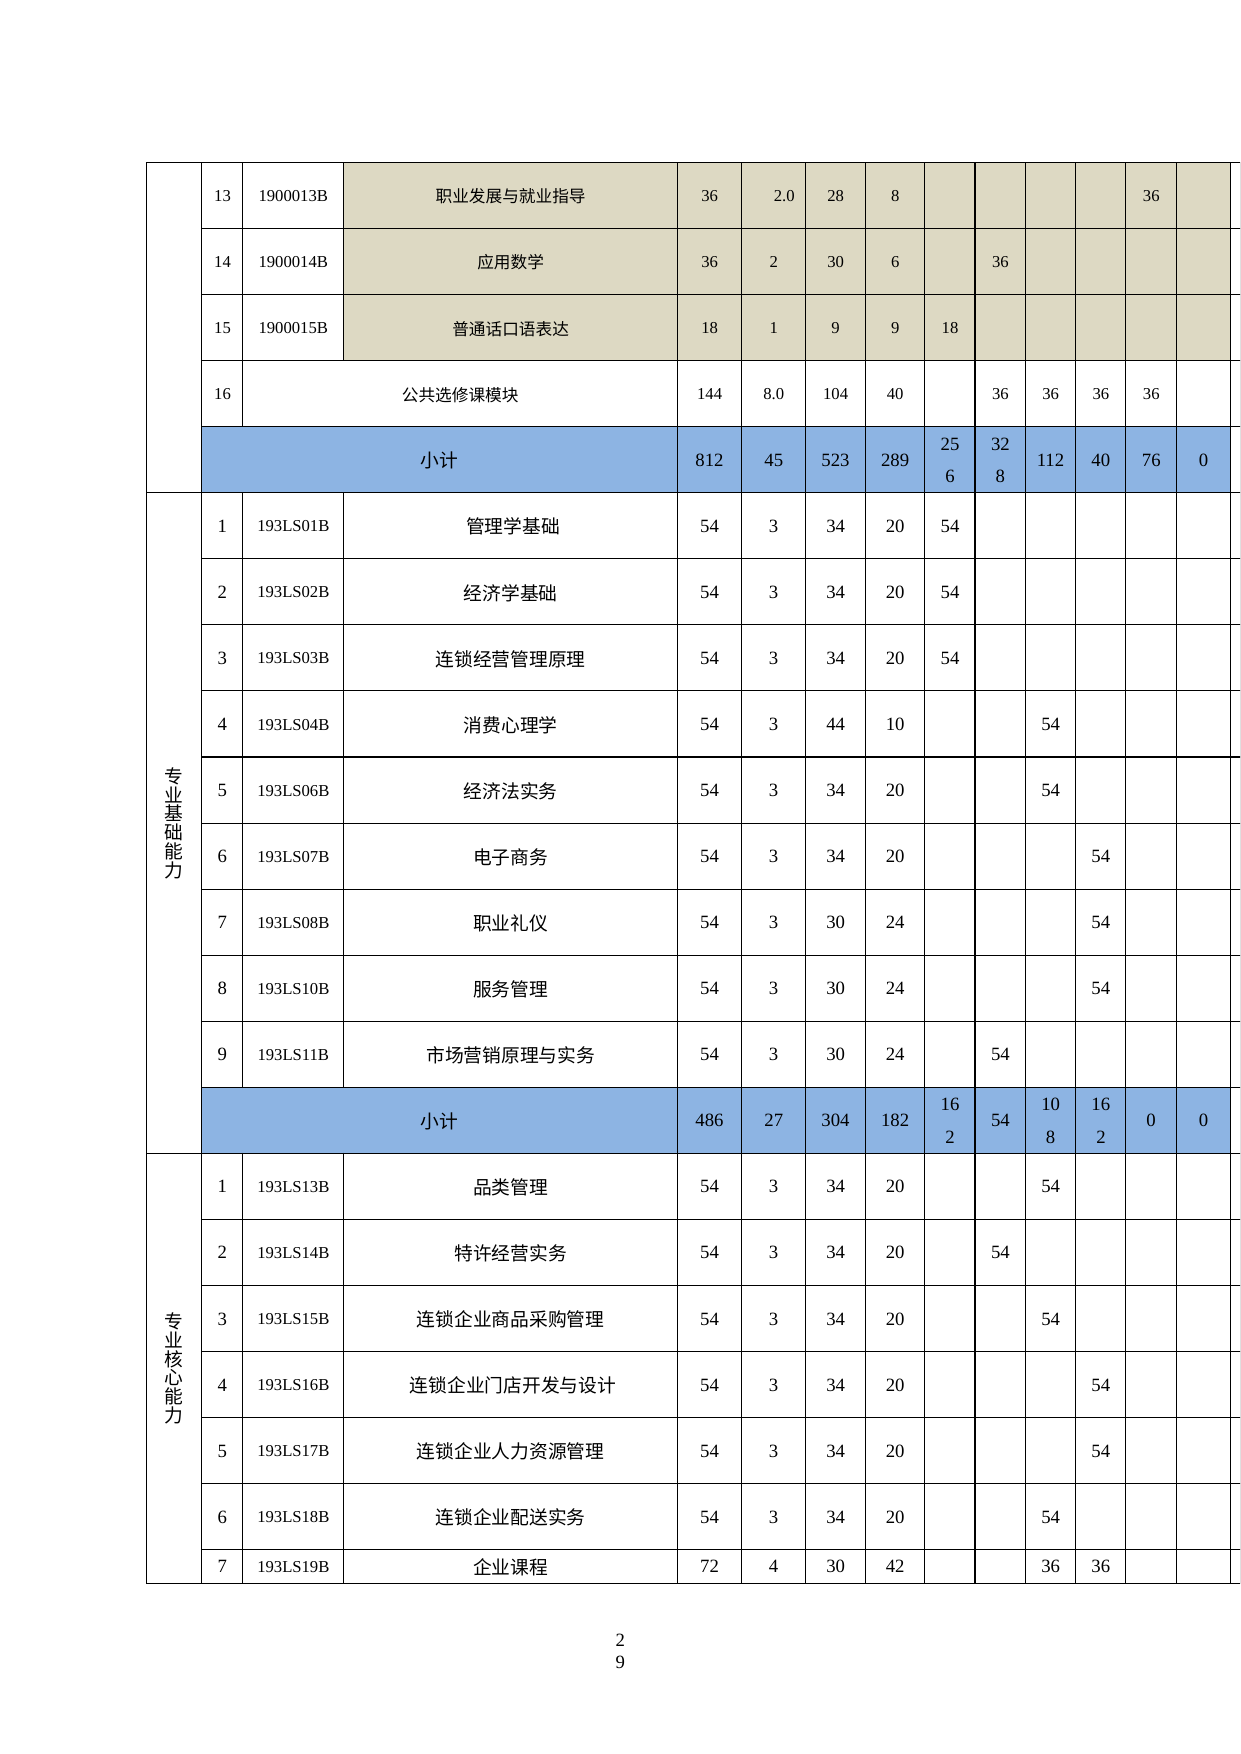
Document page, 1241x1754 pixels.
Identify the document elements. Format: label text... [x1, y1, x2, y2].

table_cell [976, 295, 1025, 360]
table_cell 193LS18B [243, 1484, 343, 1549]
table_cell 3 [742, 625, 805, 690]
table_cell 连锁企业门店开发与设计 [344, 1352, 677, 1417]
table_cell [1126, 625, 1176, 690]
table_cell 小计 [202, 427, 677, 492]
table_cell 34 [806, 824, 865, 888]
table_cell [1177, 1022, 1230, 1087]
table_cell [1177, 758, 1230, 822]
table_cell [976, 1550, 1025, 1582]
table_cell 54 [678, 559, 741, 624]
table_cell 328 [976, 427, 1025, 492]
table_cell 40 [866, 361, 924, 426]
table_cell 256 [925, 427, 974, 492]
table_cell 6 [866, 229, 924, 294]
table_cell 20 [866, 1286, 924, 1351]
table_cell 34 [806, 1220, 865, 1285]
table_cell 16 [202, 361, 242, 426]
table_cell 193LS14B [243, 1220, 343, 1285]
table_cell [976, 758, 1025, 822]
table_cell [1126, 1286, 1176, 1351]
table_cell 连锁经营管理原理 [344, 625, 677, 690]
table_cell 34 [806, 1352, 865, 1417]
table_cell [925, 1418, 974, 1483]
table_cell 4 [742, 1550, 805, 1582]
table_cell 3 [742, 890, 805, 954]
table_cell 4 [202, 1352, 242, 1417]
table_cell 54 [678, 890, 741, 954]
table_cell [1126, 691, 1176, 756]
table_cell 289 [866, 427, 924, 492]
table_cell 电子商务 [344, 824, 677, 888]
table_cell [1177, 559, 1230, 624]
table_cell [1026, 493, 1075, 558]
table_cell 54 [678, 691, 741, 756]
table_cell 193LS04B [243, 691, 343, 756]
table_cell 162 [1076, 1088, 1125, 1153]
table_cell 15 [202, 295, 242, 360]
table_cell [1126, 1022, 1176, 1087]
table_cell 54 [678, 1484, 741, 1549]
table_cell [1126, 1220, 1176, 1285]
table_cell 3 [742, 559, 805, 624]
table_cell [1177, 493, 1230, 558]
table_cell 34 [806, 758, 865, 822]
table_cell [976, 559, 1025, 624]
table_cell 36 [976, 361, 1025, 426]
table_cell 经济学基础 [344, 559, 677, 624]
table_cell [925, 824, 974, 888]
table_cell [925, 1154, 974, 1219]
table_cell 20 [866, 1352, 924, 1417]
table_cell 54 [976, 1220, 1025, 1285]
table_cell [1126, 1550, 1176, 1582]
table_cell [925, 1550, 974, 1582]
table_cell 3 [742, 1220, 805, 1285]
table_cell 24 [866, 1022, 924, 1087]
table_cell 连锁企业商品采购管理 [344, 1286, 677, 1351]
table_cell [1126, 1484, 1176, 1549]
table_cell 20 [866, 625, 924, 690]
table_cell [1126, 559, 1176, 624]
table_cell 2 [742, 229, 805, 294]
table_cell 54 [678, 493, 741, 558]
table_cell 8.0 [742, 361, 805, 426]
table_cell 3 [742, 1352, 805, 1417]
table_cell [1231, 427, 1240, 492]
table_cell 连锁企业配送实务 [344, 1484, 677, 1549]
table_cell 54 [678, 625, 741, 690]
table_cell [925, 691, 974, 756]
table_cell 5 [202, 758, 242, 822]
table_cell 36 [678, 229, 741, 294]
table_cell 3 [742, 824, 805, 888]
table_cell [1177, 163, 1230, 228]
table_cell [1177, 691, 1230, 756]
table_cell [976, 1418, 1025, 1483]
table_cell 72 [678, 1550, 741, 1582]
table_cell 20 [866, 824, 924, 888]
table_cell [1076, 1022, 1125, 1087]
table_cell [1177, 361, 1230, 426]
table_cell 54 [1076, 1418, 1125, 1483]
table_cell 34 [806, 1484, 865, 1549]
table_cell [976, 890, 1025, 954]
table_cell 112 [1026, 427, 1075, 492]
table_cell [1026, 295, 1075, 360]
table_cell 34 [806, 1418, 865, 1483]
table_cell [1177, 295, 1230, 360]
table_cell 小计 [202, 1088, 677, 1153]
table_cell 54 [678, 1154, 741, 1219]
table_cell [925, 1484, 974, 1549]
table_cell [1076, 1484, 1125, 1549]
table_cell 1 [202, 493, 242, 558]
table_cell 54 [925, 493, 974, 558]
table_cell 6 [202, 1484, 242, 1549]
table_cell [1076, 493, 1125, 558]
table_cell [1177, 1352, 1230, 1417]
table_cell [1126, 956, 1176, 1021]
table_cell 18 [925, 295, 974, 360]
table_cell 162 [925, 1088, 974, 1153]
table_cell [1026, 163, 1075, 228]
table_cell 0 [1126, 1088, 1176, 1153]
table_cell [1126, 824, 1176, 888]
table_cell 30 [806, 1022, 865, 1087]
table_cell [1076, 559, 1125, 624]
table_cell [1026, 1220, 1075, 1285]
table_cell 486 [678, 1088, 741, 1153]
table_cell 13 [202, 163, 242, 228]
table_cell 54 [1076, 1352, 1125, 1417]
table_cell 7 [202, 1550, 242, 1582]
table_cell 54 [1026, 691, 1075, 756]
table_cell [1076, 295, 1125, 360]
table_cell 20 [866, 1154, 924, 1219]
table_cell 0 [1177, 427, 1230, 492]
table_cell [1026, 824, 1075, 888]
table_cell [1026, 1352, 1075, 1417]
table_cell 182 [866, 1088, 924, 1153]
table_cell [976, 163, 1025, 228]
table_cell [1076, 691, 1125, 756]
table_cell [1076, 758, 1125, 822]
table_cell 3 [742, 1154, 805, 1219]
table_cell 9 [202, 1022, 242, 1087]
table_cell 54 [925, 559, 974, 624]
table_cell 3 [202, 625, 242, 690]
table_cell 20 [866, 559, 924, 624]
table_cell 193LS11B [243, 1022, 343, 1087]
table_cell [925, 163, 974, 228]
table_cell [1026, 890, 1075, 954]
table_cell [1076, 625, 1125, 690]
table_cell [1126, 493, 1176, 558]
table_cell 1900013B [243, 163, 343, 228]
table_cell 54 [1076, 890, 1125, 954]
table_cell [1076, 229, 1125, 294]
table_cell 3 [742, 1418, 805, 1483]
table_cell 54 [1026, 1154, 1075, 1219]
table_cell 104 [806, 361, 865, 426]
table_cell 193LS19B [243, 1550, 343, 1582]
table_cell 4 [202, 691, 242, 756]
table_cell 34 [806, 559, 865, 624]
table_cell [976, 493, 1025, 558]
table_cell 30 [806, 890, 865, 954]
table_cell 34 [806, 493, 865, 558]
table_cell [976, 1352, 1025, 1417]
table_cell [1026, 956, 1075, 1021]
table_cell [976, 824, 1025, 888]
table_cell [925, 229, 974, 294]
table_cell 36 [976, 229, 1025, 294]
table_cell 20 [866, 1484, 924, 1549]
table_cell [1177, 1418, 1230, 1483]
table_cell 市场营销原理与实务 [344, 1022, 677, 1087]
table_cell 20 [866, 1418, 924, 1483]
table_cell [1177, 1220, 1230, 1285]
table_cell 54 [1076, 956, 1125, 1021]
table_cell 54 [976, 1088, 1025, 1153]
table_cell 1 [202, 1154, 242, 1219]
table_cell 54 [1076, 824, 1125, 888]
table_cell 54 [678, 758, 741, 822]
table_cell 管理学基础 [344, 493, 677, 558]
table_cell [925, 1352, 974, 1417]
table_cell [1126, 1352, 1176, 1417]
table_cell 2 [202, 559, 242, 624]
table_cell 经济法实务 [344, 758, 677, 822]
table_cell 34 [806, 1286, 865, 1351]
table_cell 28 [806, 163, 865, 228]
table_cell 3 [202, 1286, 242, 1351]
table_cell 6 [202, 824, 242, 888]
table_cell 3 [742, 691, 805, 756]
table_cell [1177, 956, 1230, 1021]
table_cell 54 [976, 1022, 1025, 1087]
table_cell [1126, 1154, 1176, 1219]
table_cell [976, 1286, 1025, 1351]
table_cell [1126, 890, 1176, 954]
table_cell [1076, 163, 1125, 228]
table_cell 54 [678, 1352, 741, 1417]
table_cell 40 [1076, 427, 1125, 492]
table_cell [1026, 1022, 1075, 1087]
table_cell [1076, 1154, 1125, 1219]
table_cell 10 [866, 691, 924, 756]
table_cell [925, 1220, 974, 1285]
table_cell [925, 1022, 974, 1087]
table_cell [1126, 758, 1176, 822]
table_cell [1126, 1418, 1176, 1483]
table_cell [1026, 625, 1075, 690]
table_cell [976, 1484, 1025, 1549]
table_cell 3 [742, 1484, 805, 1549]
table_cell [1231, 1088, 1240, 1153]
table_cell 54 [678, 1418, 741, 1483]
table_cell [976, 625, 1025, 690]
table_cell 0 [1177, 1088, 1230, 1153]
table_cell [1026, 229, 1075, 294]
table_cell 42 [866, 1550, 924, 1582]
table_cell 9 [866, 295, 924, 360]
table_cell [925, 1286, 974, 1351]
table_cell [1177, 625, 1230, 690]
table_cell 3 [742, 493, 805, 558]
table_cell 36 [678, 163, 741, 228]
table_cell 1 [742, 295, 805, 360]
table_cell 27 [742, 1088, 805, 1153]
table_cell [976, 691, 1025, 756]
table_cell 专业核心能力 [147, 1154, 201, 1582]
table_cell 193LS02B [243, 559, 343, 624]
table_cell 54 [678, 1220, 741, 1285]
table_cell 20 [866, 758, 924, 822]
table_cell 45 [742, 427, 805, 492]
table_cell 36 [1026, 1550, 1075, 1582]
table_cell [1126, 295, 1176, 360]
table_cell [1177, 1286, 1230, 1351]
table_cell [1177, 229, 1230, 294]
table_cell 30 [806, 1550, 865, 1582]
table_cell 应用数学 [344, 229, 677, 294]
table_cell [1026, 559, 1075, 624]
table_cell 193LS01B [243, 493, 343, 558]
table_cell 专业基础能力 [147, 493, 201, 1153]
table_cell 20 [866, 1220, 924, 1285]
table_cell [1076, 1220, 1125, 1285]
table_cell 36 [1076, 1550, 1125, 1582]
table_cell 193LS07B [243, 824, 343, 888]
table_cell 193LS06B [243, 758, 343, 822]
table_cell 36 [1026, 361, 1075, 426]
table_cell 54 [678, 1286, 741, 1351]
table_cell [1177, 1154, 1230, 1219]
table_cell [1177, 1484, 1230, 1549]
table_cell 304 [806, 1088, 865, 1153]
table_cell 24 [866, 956, 924, 1021]
table_cell 2.0 [742, 163, 805, 228]
table_cell 普通话口语表达 [344, 295, 677, 360]
table_cell [925, 758, 974, 822]
table_cell 8 [866, 163, 924, 228]
table_cell 公共选修课模块 [243, 361, 677, 426]
table_cell 1900015B [243, 295, 343, 360]
table_cell 18 [678, 295, 741, 360]
table_cell 34 [806, 1154, 865, 1219]
table_cell 34 [806, 625, 865, 690]
table_cell 193LS03B [243, 625, 343, 690]
table_cell 76 [1126, 427, 1176, 492]
table_cell 193LS17B [243, 1418, 343, 1483]
table_cell 特许经营实务 [344, 1220, 677, 1285]
table_cell 30 [806, 956, 865, 1021]
table_cell 54 [678, 956, 741, 1021]
table_cell [1126, 229, 1176, 294]
table_cell 54 [678, 1022, 741, 1087]
table_cell [925, 956, 974, 1021]
table_cell 523 [806, 427, 865, 492]
table_cell 14 [202, 229, 242, 294]
table_cell [976, 956, 1025, 1021]
table_cell 193LS16B [243, 1352, 343, 1417]
table_cell 54 [678, 824, 741, 888]
table_cell 职业礼仪 [344, 890, 677, 954]
table_cell [925, 361, 974, 426]
table_cell 2 [202, 1220, 242, 1285]
table_cell 54 [925, 625, 974, 690]
table_cell 193LS13B [243, 1154, 343, 1219]
table_cell 消费心理学 [344, 691, 677, 756]
table_cell 连锁企业人力资源管理 [344, 1418, 677, 1483]
table_cell 144 [678, 361, 741, 426]
table_cell 5 [202, 1418, 242, 1483]
table_cell 193LS10B [243, 956, 343, 1021]
table_cell 20 [866, 493, 924, 558]
table_cell [1026, 1418, 1075, 1483]
table_cell 7 [202, 890, 242, 954]
table_cell 3 [742, 956, 805, 1021]
table_cell 30 [806, 229, 865, 294]
table_cell 24 [866, 890, 924, 954]
table_cell 3 [742, 1286, 805, 1351]
table_cell 36 [1126, 361, 1176, 426]
table_cell 1900014B [243, 229, 343, 294]
table_cell 品类管理 [344, 1154, 677, 1219]
table_cell 54 [1026, 758, 1075, 822]
table_cell [925, 890, 974, 954]
table_cell 193LS08B [243, 890, 343, 954]
table_cell 职业发展与就业指导 [344, 163, 677, 228]
table_cell 36 [1076, 361, 1125, 426]
table_cell [1177, 1550, 1230, 1582]
table_cell 3 [742, 1022, 805, 1087]
table_cell 3 [742, 758, 805, 822]
table_cell [1076, 1286, 1125, 1351]
table_cell 54 [1026, 1286, 1075, 1351]
table_cell [976, 1154, 1025, 1219]
table_cell 108 [1026, 1088, 1075, 1153]
table_cell 9 [806, 295, 865, 360]
table_cell 8 [202, 956, 242, 1021]
table_cell [1177, 824, 1230, 888]
table_cell 36 [1126, 163, 1176, 228]
table_cell 企业课程 [344, 1550, 677, 1582]
table_cell 服务管理 [344, 956, 677, 1021]
table_cell 193LS15B [243, 1286, 343, 1351]
table_cell 54 [1026, 1484, 1075, 1549]
table_cell 812 [678, 427, 741, 492]
table_cell 44 [806, 691, 865, 756]
table_cell [1177, 890, 1230, 954]
